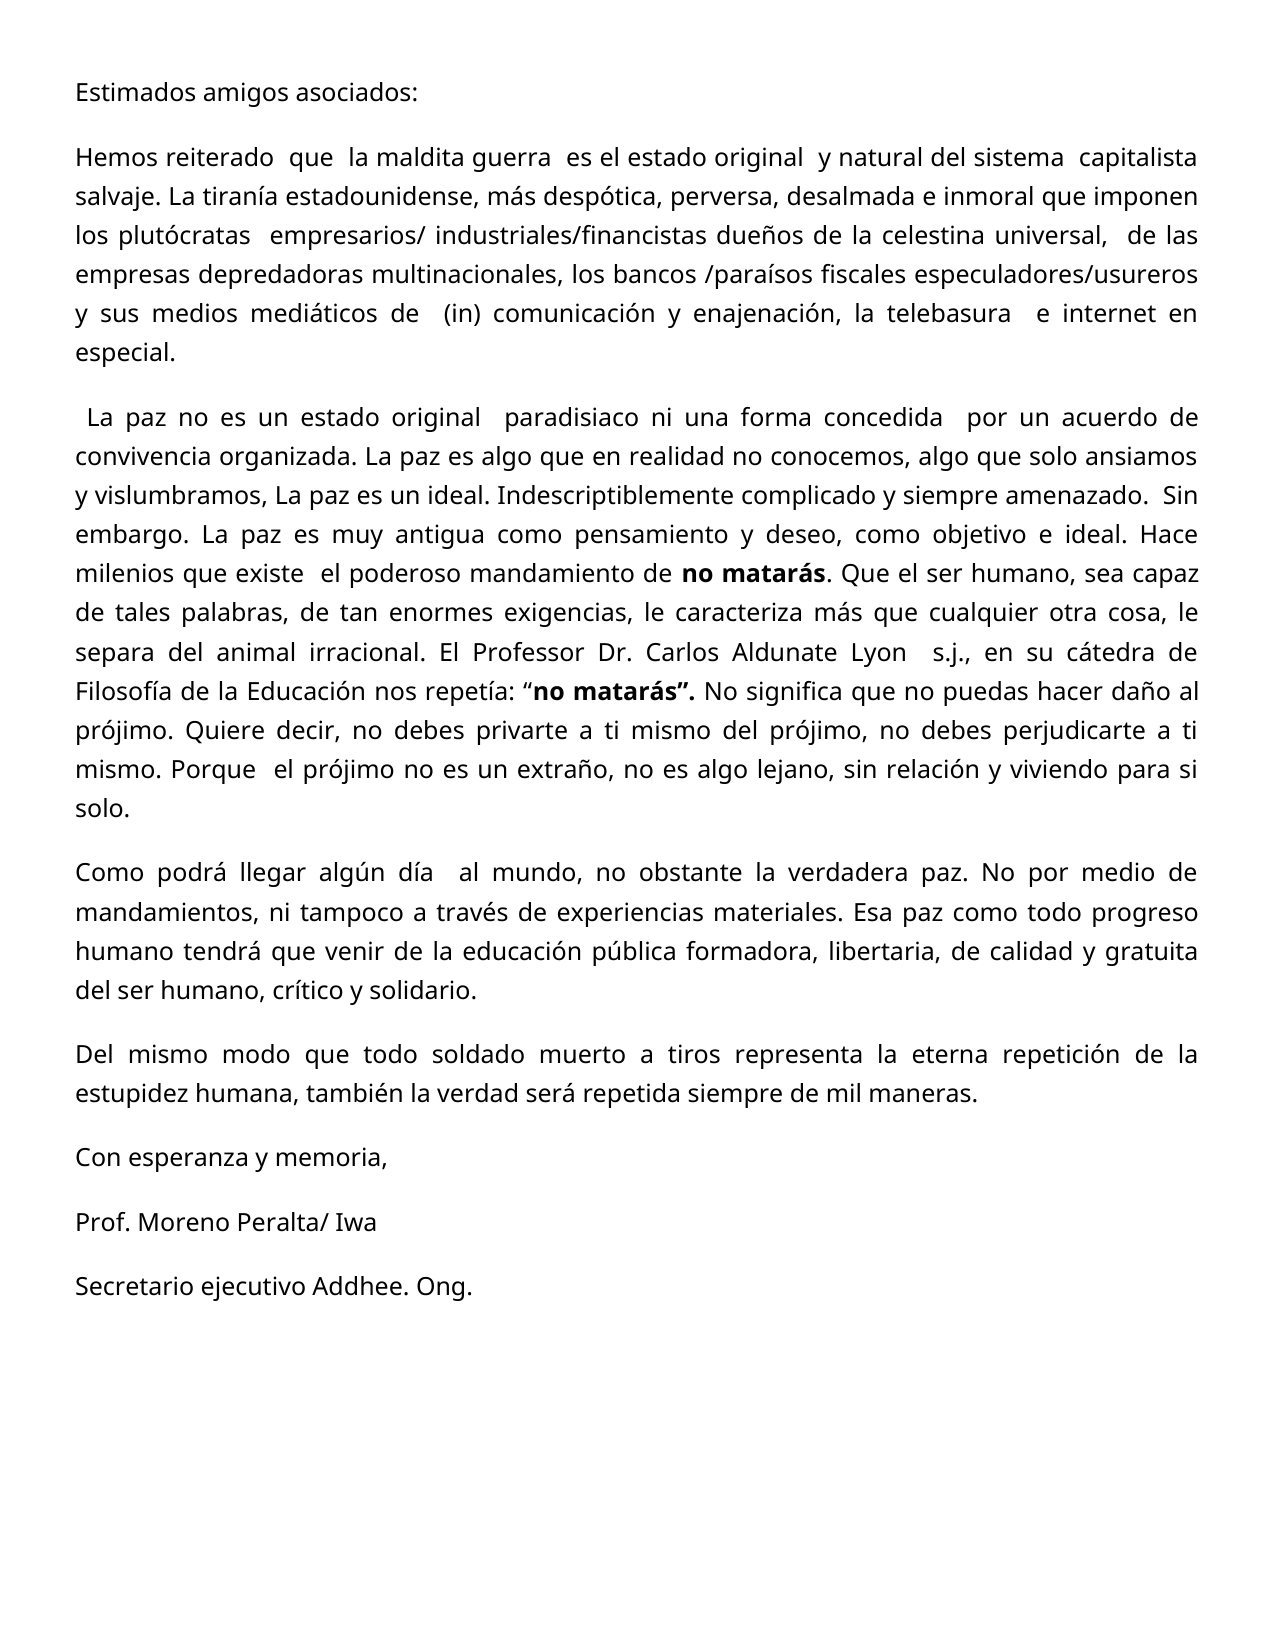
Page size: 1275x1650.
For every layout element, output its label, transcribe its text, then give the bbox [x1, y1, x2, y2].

text La paz no es un estado original paradisiaco ni una forma concedida por un acuerdo de convivencia organizada. La paz es algo que en realidad no conocemos, algo que solo ansiamos y vislumbramos, La paz es un ideal. Indescriptiblemente complicado y siempre amenazado. Sin embargo. La paz es muy antigua como pensamiento y deseo, como objetivo e ideal. Hace milenios que existe el poderoso mandamiento de no matarás. Que el ser humano, sea capaz de tales palabras, de tan enormes exigencias, le caracteriza más que cualquier otra cosa, le separa del animal irracional. El Professor Dr. Carlos Aldunate Lyon s.j., en su cátedra de Filosofía de la Educación nos repetía: “no matarás”. No significa que no puedas hacer daño al prójimo. Quiere decir, no debes privarte a ti mismo del prójimo, no debes perjudicarte a ti mismo. Porque el prójimo no es un extraño, no es algo lejano, sin relación y viviendo para si solo. [75, 399, 1200, 825]
text Estimados amigos asociados: [75, 75, 1200, 109]
text Secretario ejecutivo Addhee. Ong. [75, 1268, 1200, 1302]
text Con esperanza y memoria, [75, 1140, 1200, 1174]
text Prof. Moreno Peralta/ Iwa [75, 1204, 1200, 1238]
text Del mismo modo que todo soldado muerto a tiros representa la eterna repetición de la estupidez humana, también la verdad será repetida siempre de mil maneras. [75, 1037, 1200, 1110]
text Como podrá llegar algún día al mundo, no obstante la verdadera paz. No por medio de mandamientos, ni tampoco a través de experiencias materiales. Esa paz como todo progreso humano tendrá que venir de la educación pública formadora, libertaria, de calidad y gratuita del ser humano, crítico y solidario. [75, 855, 1200, 1007]
text Hemos reiterado que la maldita guerra es el estado original y natural del sistema capitalista salvaje. La tiranía estadounidense, más despótica, perversa, desalmada e inmoral que imponen los plutócratas empresarios/ industriales/financistas dueños de la celestina universal, de las empresas depredadoras multinacionales, los bancos /paraísos fiscales especuladores/usureros y sus medios mediáticos de (in) comunicación y enajenación, la telebasura e internet en especial. [75, 139, 1200, 369]
